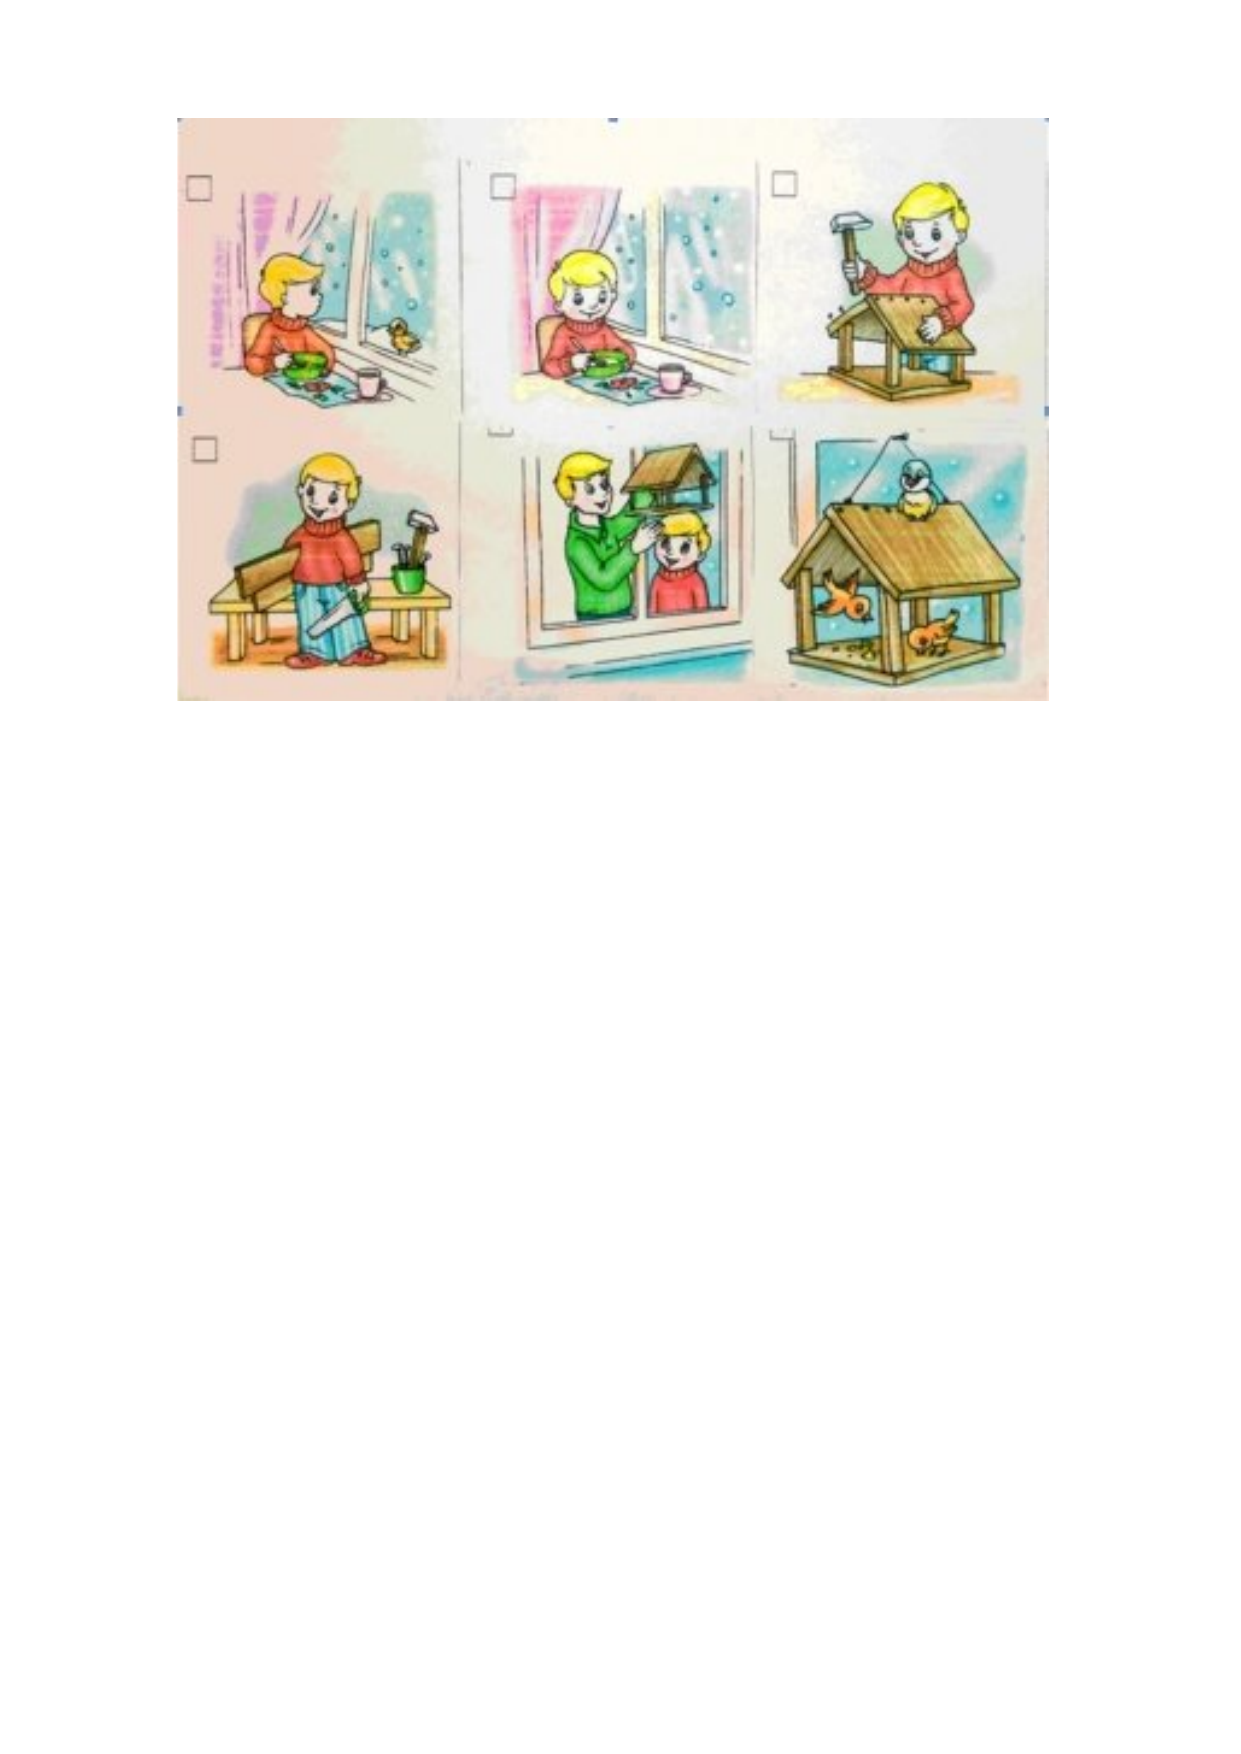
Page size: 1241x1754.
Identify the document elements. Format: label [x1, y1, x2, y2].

picture [177, 118, 1049, 701]
